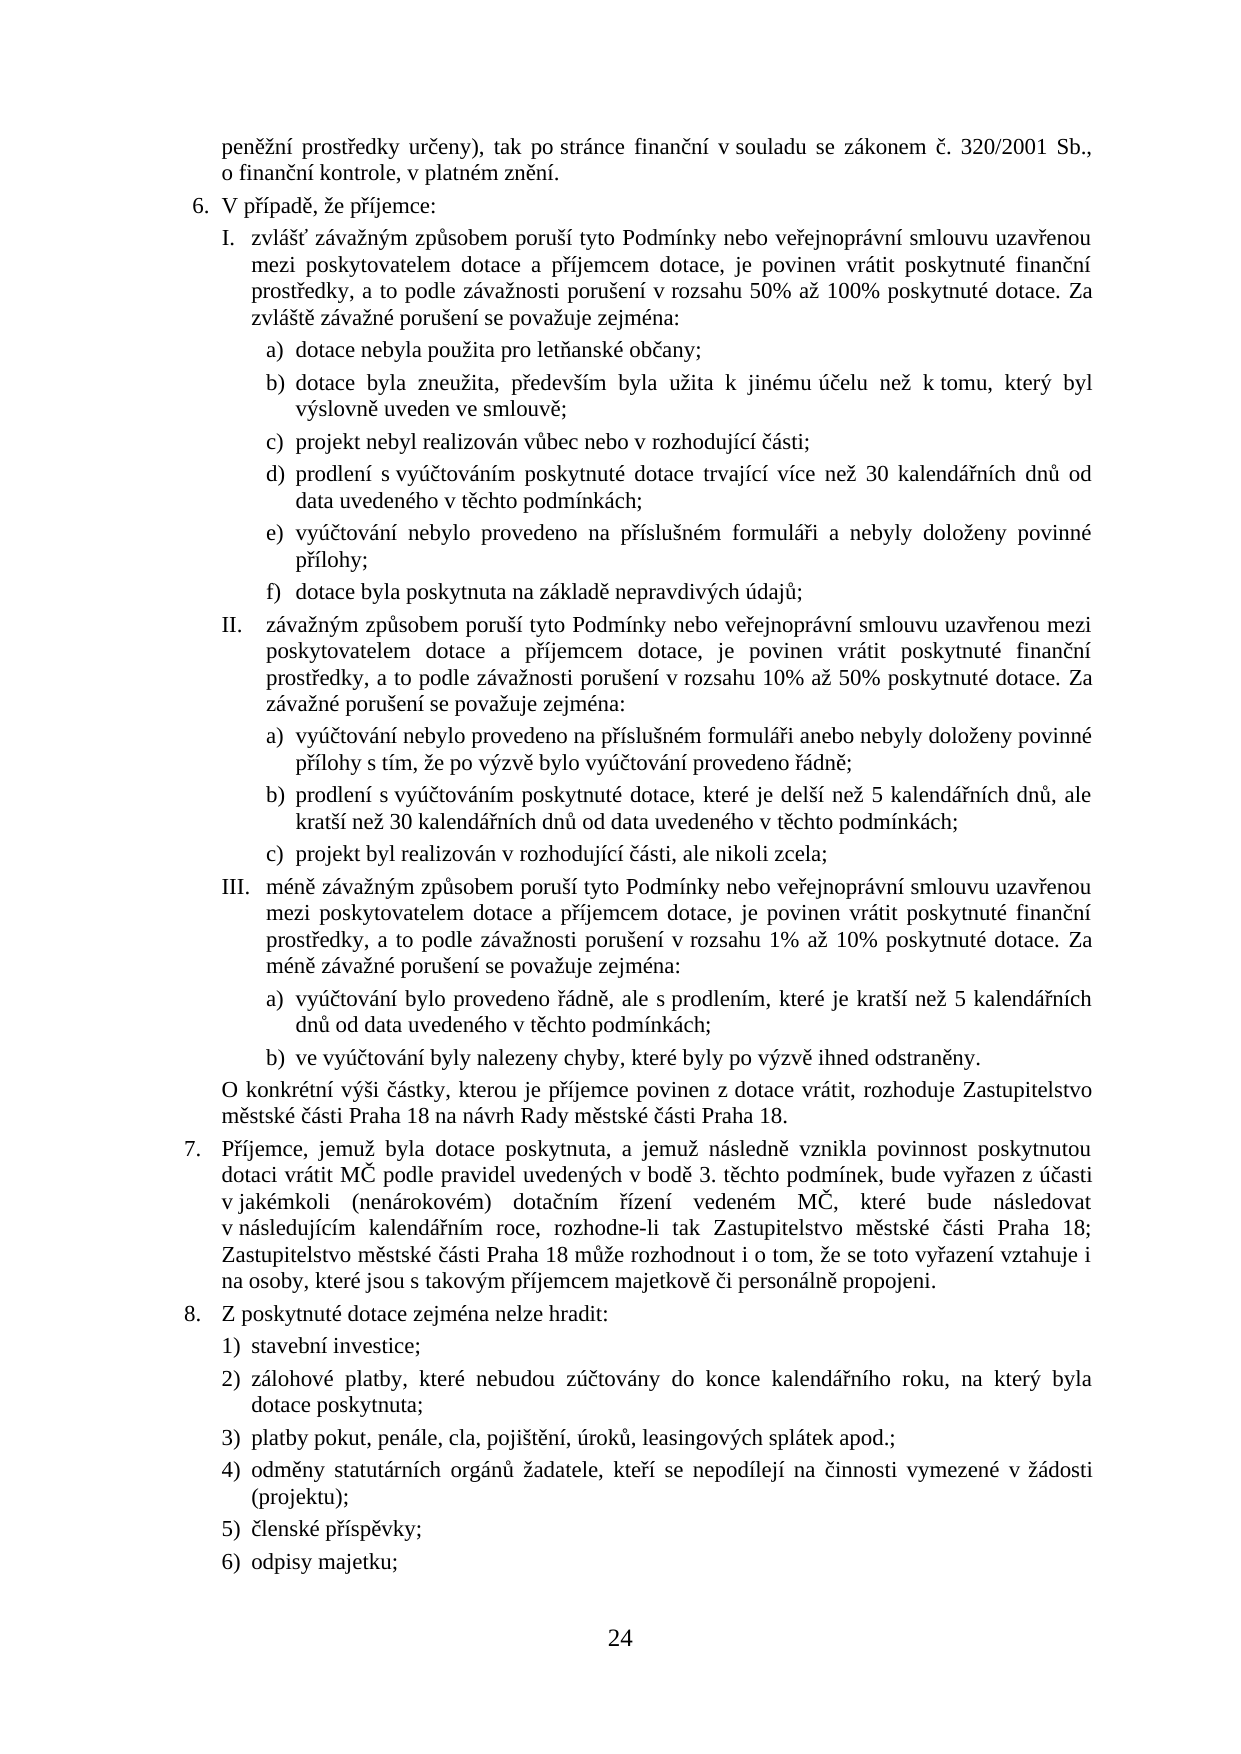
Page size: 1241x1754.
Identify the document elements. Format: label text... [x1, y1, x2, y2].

list prodlení s vyúčtováním poskytnuté dotace, které je delší než 5 kalendářních dnů, ale kratší než 30 kalendářních dnů od data uvedeného v těchto podmínkách; [266, 781, 1093, 834]
list prodlení s vyúčtováním poskytnuté dotace trvající více než 30 kalendářních dnů od data uvedeného v těchto podmínkách; [266, 460, 1093, 513]
list platby pokut, penále, cla, pojištění, úroků, leasingových splátek apod.; [221, 1424, 1093, 1450]
list zálohové platby, které nebudou zúčtovány do konce kalendářního roku, na který byla dotace poskytnuta; [221, 1365, 1093, 1417]
list vyúčtování nebylo provedeno na příslušném formuláři a nebyly doloženy povinné přílohy; [266, 519, 1093, 572]
list V případě, že příjemce: [192, 192, 1093, 218]
list odpisy majetku; [221, 1548, 1093, 1574]
text O konkrétní výši částky, kterou je příjemce povinen z dotace vrátit, rozhoduje Zastupitelstvo městské části Praha 18 na návrh Rady městské části Praha 18. [221, 1076, 1093, 1129]
list odměny statutárních orgánů žadatele, kteří se nepodílejí na činnosti vymezené v žádosti (projektu); [221, 1456, 1093, 1509]
list závažným způsobem poruší tyto Podmínky nebo veřejnoprávní smlouvu uzavřenou mezi poskytovatelem dotace a příjemcem dotace, je povinen vrátit poskytnuté finanční prostředky, a to podle závažnosti porušení v rozsahu 10% až 50% poskytnuté dotace. Za závažné porušení se považuje zejména: [221, 611, 1093, 716]
list stavební investice; [221, 1332, 1093, 1358]
list dotace nebyla použita pro letňanské občany; [266, 336, 1093, 362]
list vyúčtování nebylo provedeno na příslušném formuláři anebo nebyly doloženy povinné přílohy s tím, že po výzvě bylo vyúčtování provedeno řádně; [266, 722, 1093, 775]
list Z poskytnuté dotace zejména nelze hradit: [184, 1299, 1093, 1326]
list zvlášť závažným způsobem poruší tyto Podmínky nebo veřejnoprávní smlouvu uzavřenou mezi poskytovatelem dotace a příjemcem dotace, je povinen vrátit poskytnuté finanční prostředky, a to podle závažnosti porušení v rozsahu 50% až 100% poskytnuté dotace. Za zvláště závažné porušení se považuje zejména: [222, 224, 1093, 330]
list projekt nebyl realizován vůbec nebo v rozhodující části; [266, 428, 1093, 454]
list méně závažným způsobem poruší tyto Podmínky nebo veřejnoprávní smlouvu uzavřenou mezi poskytovatelem dotace a příjemcem dotace, je povinen vrátit poskytnuté finanční prostředky, a to podle závažnosti porušení v rozsahu 1% až 10% poskytnuté dotace. Za méně závažné porušení se považuje zejména: [221, 873, 1093, 978]
list dotace byla zneužita, především byla užita k jinému účelu než k tomu, který byl výslovně uveden ve smlouvě; [266, 369, 1093, 421]
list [192, 133, 1093, 186]
list vyúčtování bylo provedeno řádně, ale s prodlením, které je kratší než 5 kalendářních dnů od data uvedeného v těchto podmínkách; [266, 985, 1093, 1037]
list Příjemce, jemuž byla dotace poskytnuta, a jemuž následně vznikla povinnost poskytnutou dotaci vrátit MČ podle pravidel uvedených v bodě 3. těchto podmínek, bude vyřazen z účasti v jakémkoli (nenárokovém) dotačním řízení vedeném MČ, které bude následovat v následujícím kalendářním roce, rozhodne-li tak Zastupitelstvo městské části Praha 18; Zastupitelstvo městské části Praha 18 může rozhodnout i o tom, že se toto vyřazení vztahuje i na osoby, které jsou s takovým příjemcem majetkově či personálně propojeni. [184, 1135, 1093, 1293]
list ve vyúčtování byly nalezeny chyby, které byly po výzvě ihned odstraněny. [266, 1044, 1093, 1070]
list členské příspěvky; [221, 1515, 1093, 1542]
list projekt byl realizován v rozhodující části, ale nikoli zcela; [266, 840, 1093, 867]
list dotace byla poskytnuta na základě nepravdivých údajů; [266, 578, 1093, 604]
